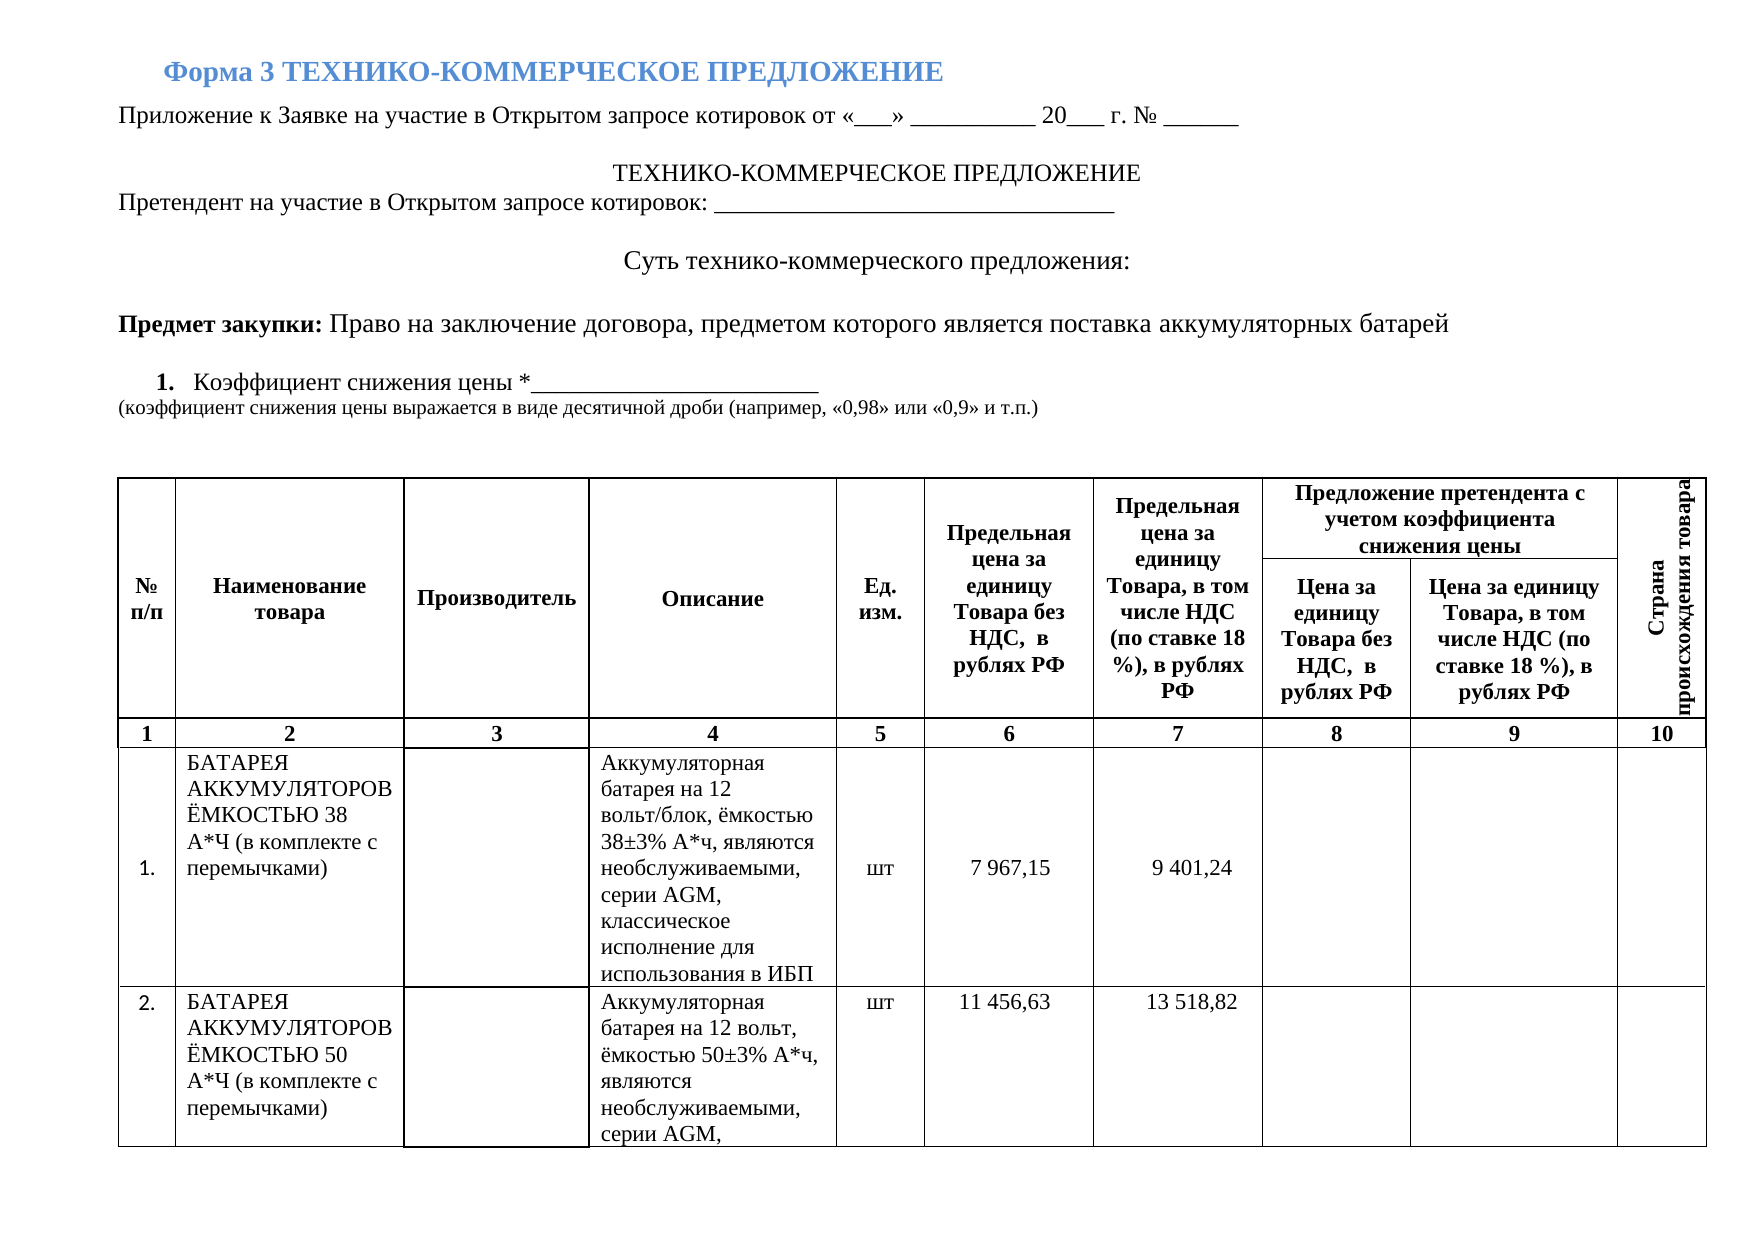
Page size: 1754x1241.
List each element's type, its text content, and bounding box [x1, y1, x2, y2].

text Форма 3 ТЕХНИКО-КОММЕРЧЕСКОЕ ПРЕДЛОЖЕНИЕ [163, 54, 1636, 88]
table_cell [1411, 987, 1617, 1146]
table_cell [1618, 748, 1706, 986]
table_cell шт [837, 748, 924, 986]
table_cell [1411, 748, 1617, 986]
table_cell 2 [176, 719, 403, 747]
table_cell 4 [590, 719, 836, 747]
table_cell 2. [119, 987, 175, 1146]
text ТЕХНИКО-КОММЕРЧЕСКОЕ ПРЕДЛОЖЕНИЕ [118, 158, 1636, 187]
table_cell 11 456,63 [925, 987, 1093, 1146]
table_cell Цена за единицу Товара без НДС, в рублях РФ [1263, 559, 1410, 717]
table_cell 8 [1263, 719, 1410, 747]
text Суть технико-коммерческого предложения: [118, 244, 1636, 276]
table_cell Аккумуляторная батарея на 12 вольт/блок, ёмкостью 38±3% А*ч, являются необслуживаемыми, серии AGM, классическое исполнение для использования в ИБП [590, 748, 836, 986]
table_cell 3 [405, 719, 588, 747]
table_header Предложение претендента с учетом коэффициента снижения цены [1263, 479, 1617, 558]
table_header Производитель [405, 479, 588, 717]
table_cell шт [837, 987, 924, 1146]
table_cell [1263, 748, 1410, 986]
table_header Предельная цена за единицу Товара, в том числе НДС (по ставке 18 %), в рублях РФ [1094, 479, 1262, 717]
table_cell 9 [1411, 719, 1617, 747]
table_cell 6 [925, 719, 1093, 747]
table_cell [405, 988, 588, 1146]
table_header Ед. изм. [837, 479, 924, 717]
table_cell Цена за единицу Товара, в том числе НДС (по ставке 18 %), в рублях РФ [1411, 559, 1617, 717]
table_header Предельная цена за единицу Товара без НДС, в рублях РФ [925, 479, 1093, 717]
table_cell 5 [837, 719, 924, 747]
table_header № п/п [119, 479, 175, 717]
text Предмет закупки: Право на заключение договора, предметом которого является поставка аккумуляторных батарей [118, 307, 1636, 338]
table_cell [176, 987, 403, 1146]
table_header Страна происхождения товара [1618, 479, 1705, 717]
table_cell 10 [1618, 719, 1705, 747]
table_cell 1 [119, 719, 175, 747]
table_cell 7 967,15 [925, 748, 1093, 986]
table_cell [405, 749, 588, 986]
table_cell [1618, 986, 1706, 1146]
table_cell 13 518,82 [1094, 987, 1262, 1146]
table_cell БАТАРЕЯ АККУМУЛЯТОРОВ ЁМКОСТЬЮ 38 А*Ч (в комплекте с перемычками) [176, 748, 403, 986]
text Претендент на участие в Открытом запросе котировок: ________________________________ [118, 187, 1636, 216]
table_cell 7 [1094, 719, 1262, 747]
list Коэффициент снижения цены *_______________________ [156, 367, 1636, 395]
table_header Описание [590, 479, 836, 717]
text (коэффициент снижения цены выражается в виде десятичной дроби (например, «0,98» или «0,9» и т.п.) [118, 395, 1636, 419]
table_cell [1263, 987, 1410, 1146]
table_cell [590, 987, 836, 1146]
table_header Наименование товара [176, 479, 403, 717]
table_cell 9 401,24 [1094, 748, 1262, 986]
text Приложение к Заявке на участие в Открытом запросе котировок от «___» __________ 20___ г. № ______ [118, 101, 1636, 129]
table_cell 1. [119, 748, 175, 986]
